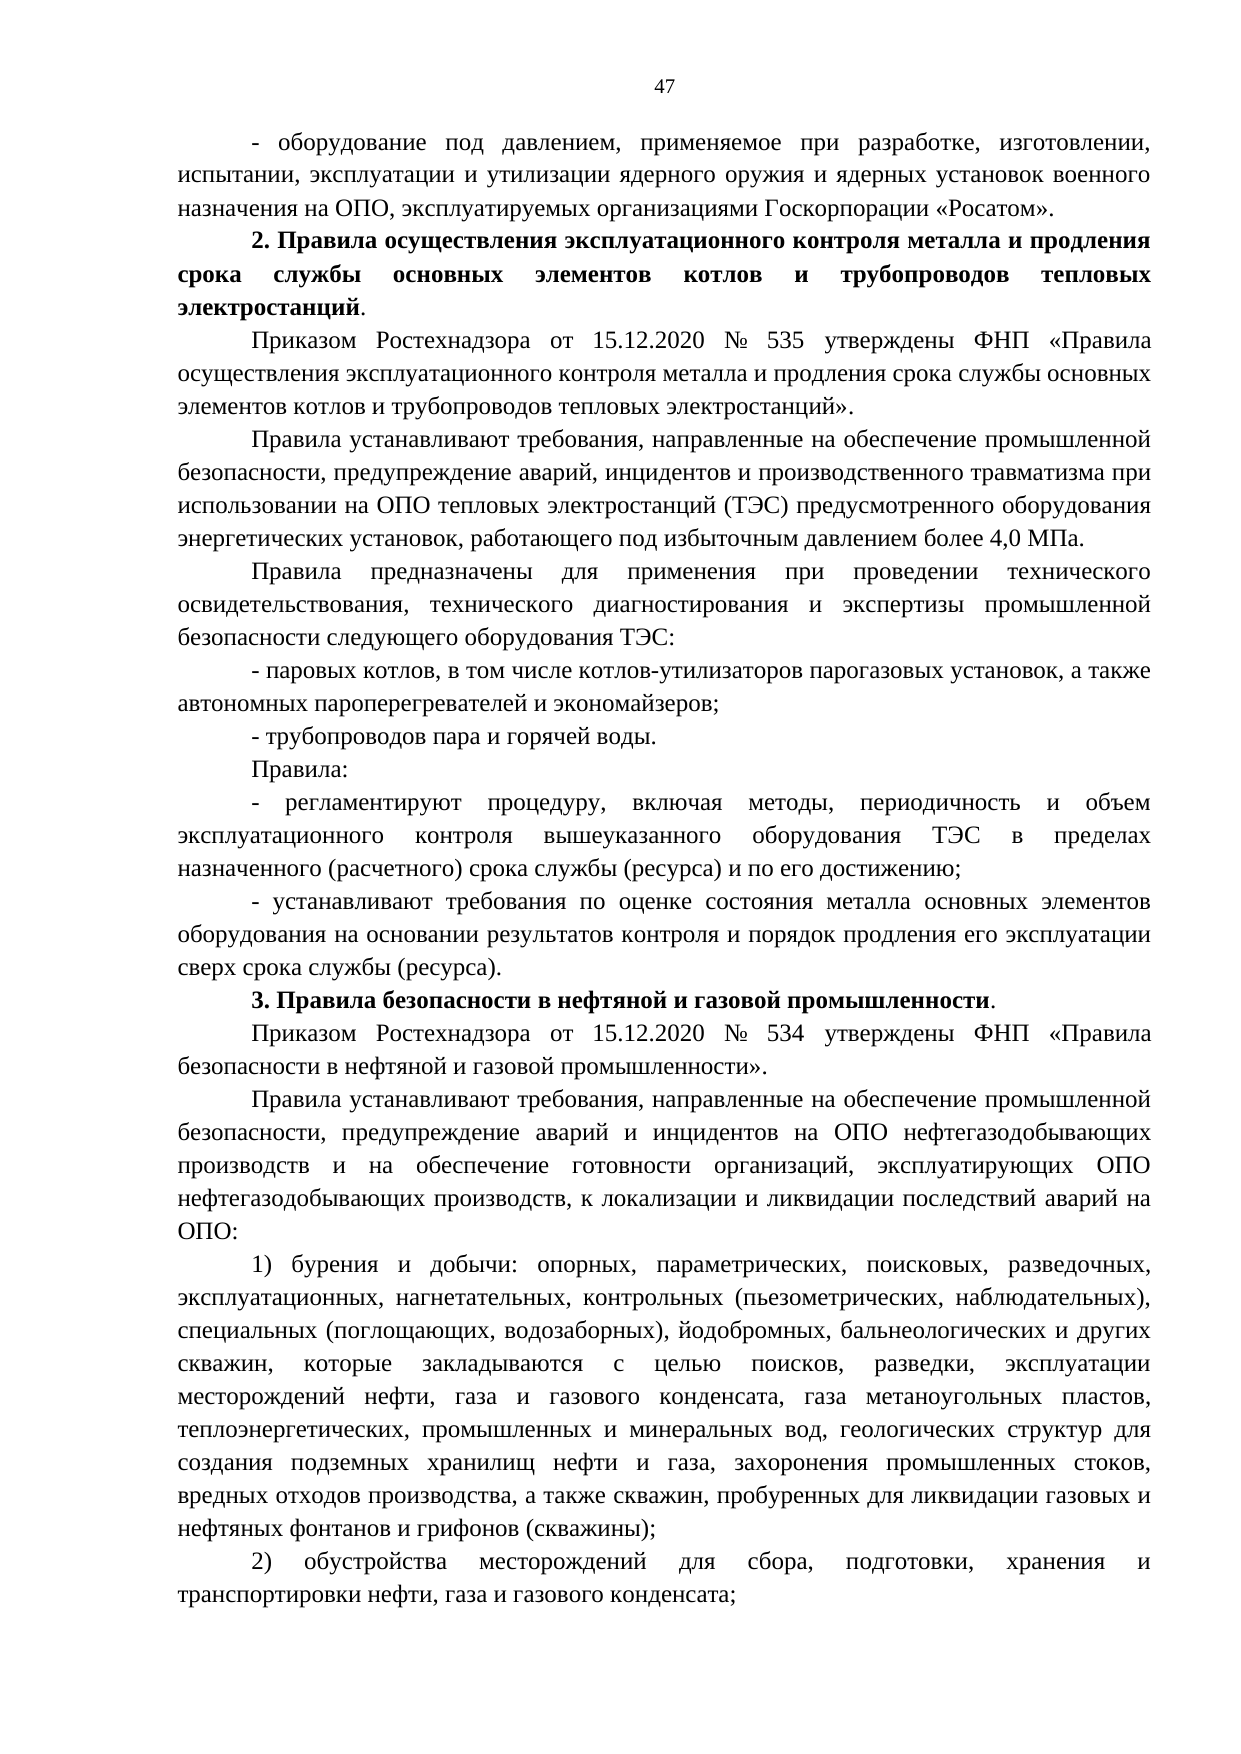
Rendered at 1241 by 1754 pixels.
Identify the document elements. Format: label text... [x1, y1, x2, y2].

text 3. Правила безопасности в нефтяной и газовой промышленности. [177, 985, 1152, 1014]
text - трубопроводов пара и горячей воды. [177, 721, 1152, 750]
text - регламентируют процедуру, включая методы, периодичность и объем эксплуатационного контроля вышеуказанного оборудования ТЭС в пределах назначенного (расчетного) срока службы (ресурса) и по его достижению; [177, 787, 1152, 882]
text 2) обустройства месторождений для сбора, подготовки, хранения и транспортировки нефти, газа и газового конденсата; [177, 1546, 1152, 1608]
text Приказом Ростехнадзора от 15.12.2020 № 535 утверждены ФНП «Правила осуществления эксплуатационного контроля металла и продления срока службы основных элементов котлов и трубопроводов тепловых электростанций». [177, 325, 1152, 419]
text 1) бурения и добычи: опорных, параметрических, поисковых, разведочных, эксплуатационных, нагнетательных, контрольных (пьезометрических, наблюдательных), специальных (поглощающих, водозаборных), йодобромных, бальнеологических и других скважин, которые закладываются с целью поисков, разведки, эксплуатации месторождений нефти, газа и газового конденсата, газа метаноугольных пластов, теплоэнергетических, промышленных и минеральных вод, геологических структур для создания подземных хранилищ нефти и газа, захоронения промышленных стоков, вредных отходов производства, а также скважин, пробуренных для ликвидации газовых и нефтяных фонтанов и грифонов (скважины); [177, 1249, 1152, 1542]
text - оборудование под давлением, применяемое при разработке, изготовлении, испытании, эксплуатации и утилизации ядерного оружия и ядерных установок военного назначения на ОПО, эксплуатируемых организациями Госкорпорации «Росатом». [177, 127, 1152, 221]
text 2. Правила осуществления эксплуатационного контроля металла и продления срока службы основных элементов котлов и трубопроводов тепловых электростанций. [177, 226, 1152, 320]
text - устанавливают требования по оценке состояния металла основных элементов оборудования на основании результатов контроля и порядок продления его эксплуатации сверх срока службы (ресурса). [177, 886, 1152, 981]
text Приказом Ростехнадзора от 15.12.2020 № 534 утверждены ФНП «Правила безопасности в нефтяной и газовой промышленности». [177, 1018, 1152, 1080]
text - паровых котлов, в том числе котлов-утилизаторов парогазовых установок, а также автономных пароперегревателей и экономайзеров; [177, 655, 1152, 717]
text Правила устанавливают требования, направленные на обеспечение промышленной безопасности, предупреждение аварий и инцидентов на ОПО нефтегазодобывающих производств и на обеспечение готовности организаций, эксплуатирующих ОПО нефтегазодобывающих производств, к локализации и ликвидации последствий аварий на ОПО: [177, 1084, 1152, 1245]
text Правила: [177, 754, 1152, 783]
text Правила предназначены для применения при проведении технического освидетельствования, технического диагностирования и экспертизы промышленной безопасности следующего оборудования ТЭС: [177, 556, 1152, 651]
text Правила устанавливают требования, направленные на обеспечение промышленной безопасности, предупреждение аварий, инцидентов и производственного травматизма при использовании на ОПО тепловых электростанций (ТЭС) предусмотренного оборудования энергетических установок, работающего под избыточным давлением более 4,0 МПа. [177, 424, 1152, 552]
